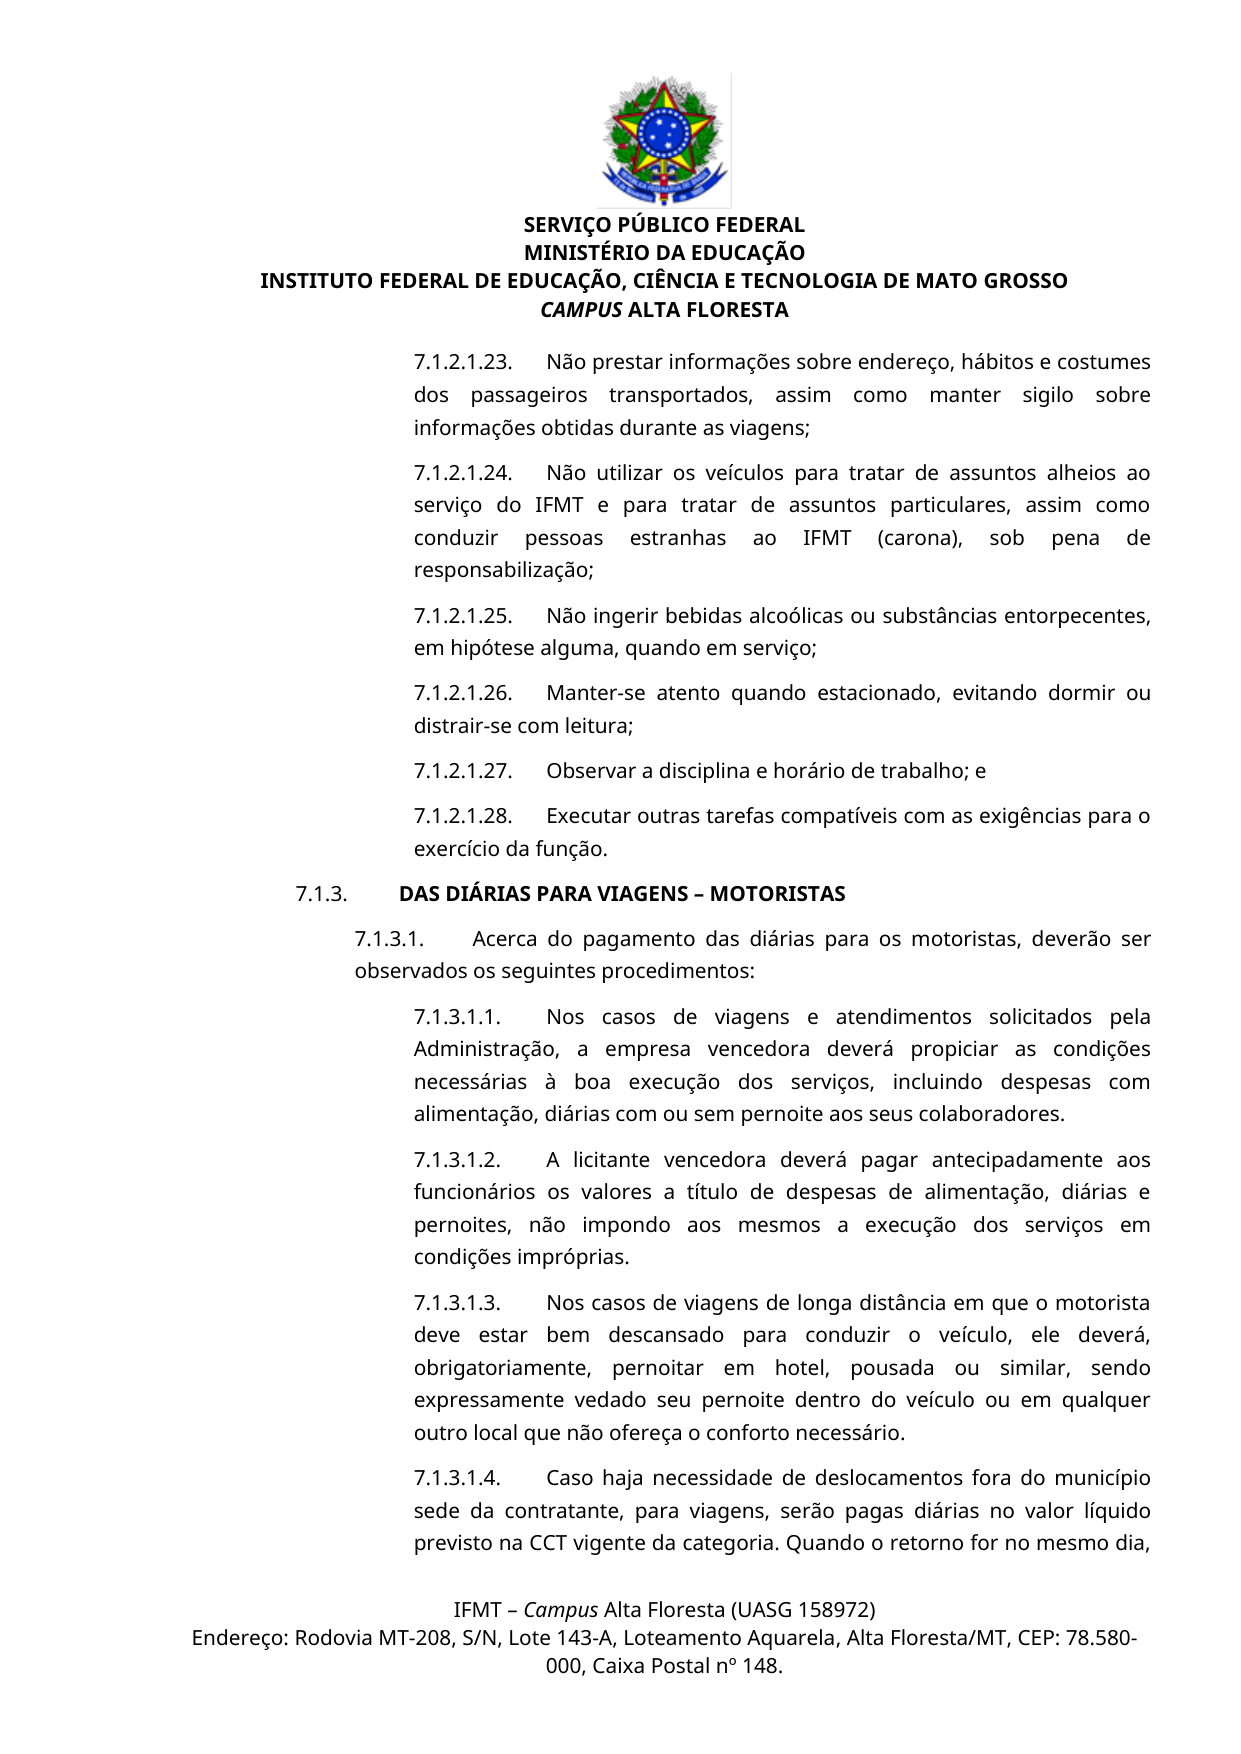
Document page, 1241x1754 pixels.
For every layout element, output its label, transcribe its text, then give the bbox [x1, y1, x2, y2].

list Não ingerir bebidas alcoólicas ou substâncias entorpecentes, em hipótese alguma, quando em serviço; [413, 601, 1152, 662]
list Executar outras tarefas compatíveis com as exigências para o exercício da função. [413, 801, 1152, 862]
list Observar a disciplina e horário de trabalho; e [413, 756, 1152, 784]
list Manter-se atento quando estacionado, evitando dormir ou distrair-se com leitura; [413, 678, 1152, 739]
list DAS DIÁRIAS PARA VIAGENS – MOTORISTAS [295, 879, 1152, 907]
list Nos casos de viagens de longa distância em que o motorista deve estar bem descansado para conduzir o veículo, ele deverá, obrigatoriamente, pernoitar em hotel, pousada ou similar, sendo expressamente vedado seu pernoite dentro do veículo ou em qualquer outro local que não ofereça o conforto necessário. [413, 1288, 1152, 1446]
picture [596, 73, 733, 210]
list Nos casos de viagens e atendimentos solicitados pela Administração, a empresa vencedora deverá propiciar as condições necessárias à boa execução dos serviços, incluindo despesas com alimentação, diárias com ou sem pernoite aos seus colaboradores. [413, 1002, 1152, 1128]
list Não utilizar os veículos para tratar de assuntos alheios ao serviço do IFMT e para tratar de assuntos particulares, assim como conduzir pessoas estranhas ao IFMT (carona), sob pena de responsabilização; [413, 458, 1152, 584]
list Não prestar informações sobre endereço, hábitos e costumes dos passageiros transportados, assim como manter sigilo sobre informações obtidas durante as viagens; [413, 347, 1152, 441]
list A licitante vencedora deverá pagar antecipadamente aos funcionários os valores a título de despesas de alimentação, diárias e pernoites, não impondo aos mesmos a execução dos serviços em condições impróprias. [413, 1145, 1152, 1271]
list Acerca do pagamento das diárias para os motoristas, deverão ser observados os seguintes procedimentos: [354, 924, 1152, 985]
